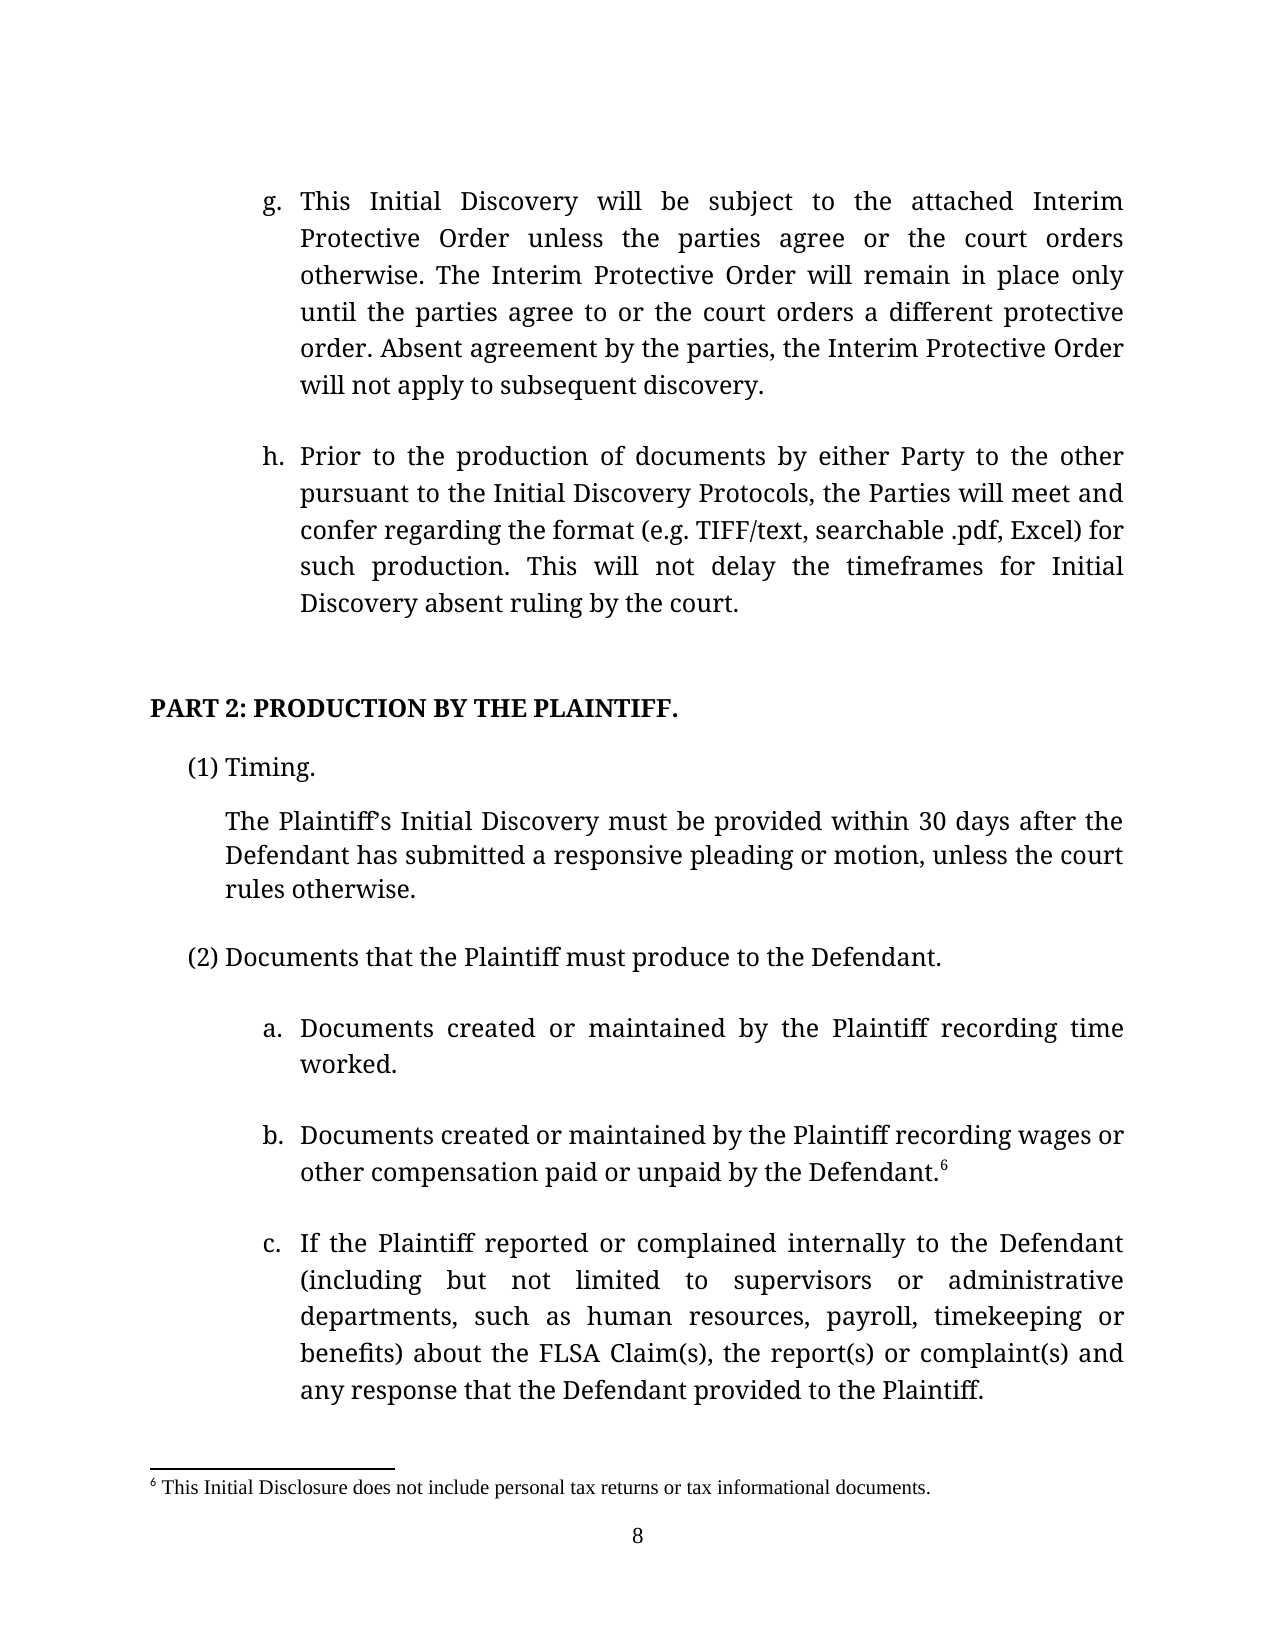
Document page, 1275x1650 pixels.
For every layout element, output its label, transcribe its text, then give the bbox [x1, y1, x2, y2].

list Prior to the production of documents by either Party to the other pursuant to the Initial Discovery Protocols, the Parties will meet and confer regarding the format (e.g. TIFF/text, searchable .pdf, Excel) for such production. This will not delay the timeframes for Initial Discovery absent ruling by the court. [262, 439, 1125, 620]
list If the Plaintiff reported or complained internally to the Defendant (including but not limited to supervisors or administrative departments, such as human resources, payroll, timekeeping or benefits) about the FLSA Claim(s), the report(s) or complaint(s) and any response that the Defendant provided to the Plaintiff. [262, 1226, 1125, 1407]
list Documents created or maintained by the Plaintiff recording time worked. [262, 1010, 1125, 1081]
list Timing. [187, 750, 1125, 784]
text PART 2: PRODUCTION BY THE PLAINTIFF. [150, 691, 1125, 725]
list Documents created or maintained by the Plaintiff recording wages or other compensation paid or unpaid by the Defendant. [262, 1118, 1125, 1189]
list This Initial Discovery will be subject to the attached Interim Protective Order unless the parties agree or the court orders otherwise. The Interim Protective Order will remain in place only until the parties agree to or the court orders a different protective order. Absent agreement by the parties, the Interim Protective Order will not apply to subsequent discovery. [262, 184, 1125, 402]
list Documents that the Plaintiff must produce to the Defendant. [187, 939, 1125, 973]
text The Plaintiff’s Initial Discovery must be provided within 30 days after the Defendant has submitted a responsive pleading or motion, unless the court rules otherwise. [225, 803, 1125, 905]
